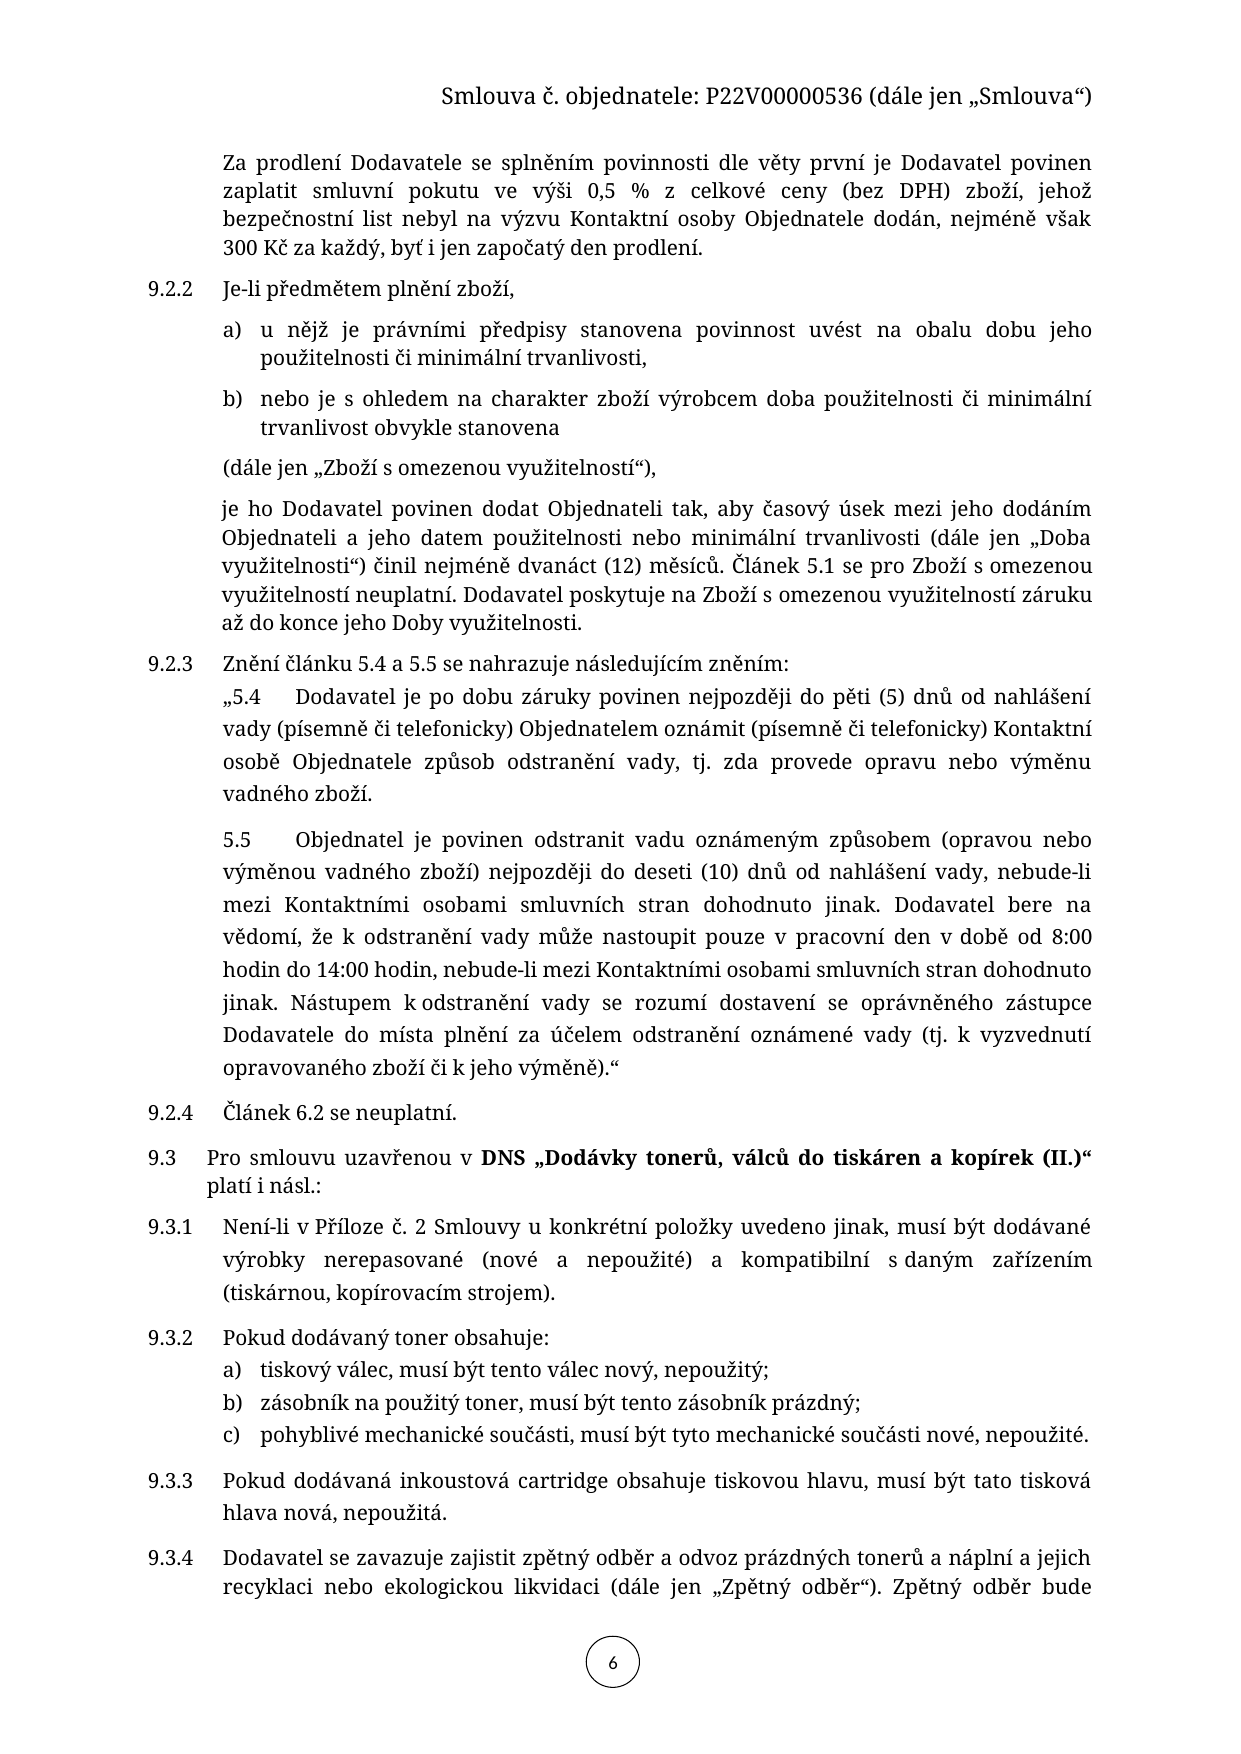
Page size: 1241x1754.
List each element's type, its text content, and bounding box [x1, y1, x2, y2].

list Je-li předmětem plnění zboží, [148, 274, 1093, 302]
list u nějž je právními předpisy stanovena povinnost uvést na obalu dobu jeho použitelnosti či minimální trvanlivosti, [223, 315, 1093, 372]
list Pro smlouvu uzavřenou v DNS „Dodávky tonerů, válců do tiskáren a kopírek (II.)“ platí i násl.: [148, 1143, 1093, 1200]
list Znění článku 5.4 a 5.5 se nahrazuje následujícím zněním: [148, 649, 1093, 678]
list Článek 6.2 se neuplatní. [148, 1098, 1093, 1126]
text (dále jen „Zboží s omezenou využitelností“), [223, 453, 1093, 482]
list nebo je s ohledem na charakter zboží výrobcem doba použitelnosti či minimální trvanlivost obvykle stanovena [223, 384, 1093, 441]
list „5.4 Dodavatel je po dobu záruky povinen nejpozději do pěti (5) dnů od nahlášení vady (písemně či telefonicky) Objednatelem oznámit (písemně či telefonicky) Kontaktní osobě Objednatele způsob odstranění vady, tj. zda provede opravu nebo výměnu vadného zboží. [223, 682, 1093, 808]
list tiskový válec, musí být tento válec nový, nepoužitý; [223, 1355, 1093, 1384]
list 5.5 Objednatel je povinen odstranit vadu oznámeným způsobem (opravou nebo výměnou vadného zboží) nejpozději do deseti (10) dnů od nahlášení vady, nebude-li mezi Kontaktními osobami smluvních stran dohodnuto jinak. Dodavatel bere na vědomí, že k odstranění vady může nastoupit pouze v pracovní den v době od 8:00 hodin do 14:00 hodin, nebude-li mezi Kontaktními osobami smluvních stran dohodnuto jinak. Nástupem k odstranění vady se rozumí dostavení se oprávněného zástupce Dodavatele do místa plnění za účelem odstranění oznámené vady (tj. k vyzvednutí opravovaného zboží či k jeho výměně).“ [223, 825, 1093, 1081]
list Není-li v Příloze č. 2 Smlouvy u konkrétní položky uvedeno jinak, musí být dodávané výrobky nerepasované (nové a nepoužité) a kompatibilní s daným zařízením (tiskárnou, kopírovacím strojem). [148, 1212, 1093, 1306]
list pohyblivé mechanické součásti, musí být tyto mechanické součásti nové, nepoužité. [223, 1421, 1093, 1449]
list Pokud dodávaný toner obsahuje: [148, 1323, 1093, 1351]
list Pokud dodávaná inkoustová cartridge obsahuje tiskovou hlavu, musí být tato tisková hlava nová, nepoužitá. [148, 1466, 1093, 1527]
list zásobník na použitý toner, musí být tento zásobník prázdný; [223, 1388, 1093, 1416]
text je ho Dodavatel povinen dodat Objednateli tak, aby časový úsek mezi jeho dodáním Objednateli a jeho datem použitelnosti nebo minimální trvanlivosti (dále jen „Doba využitelnosti“) činil nejméně dvanáct (12) měsíců. Článek 5.1 se pro Zboží s omezenou využitelností neuplatní. Dodavatel poskytuje na Zboží s omezenou využitelností záruku až do konce jeho Doby využitelnosti. [221, 494, 1093, 637]
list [148, 148, 1093, 261]
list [148, 1543, 1093, 1600]
